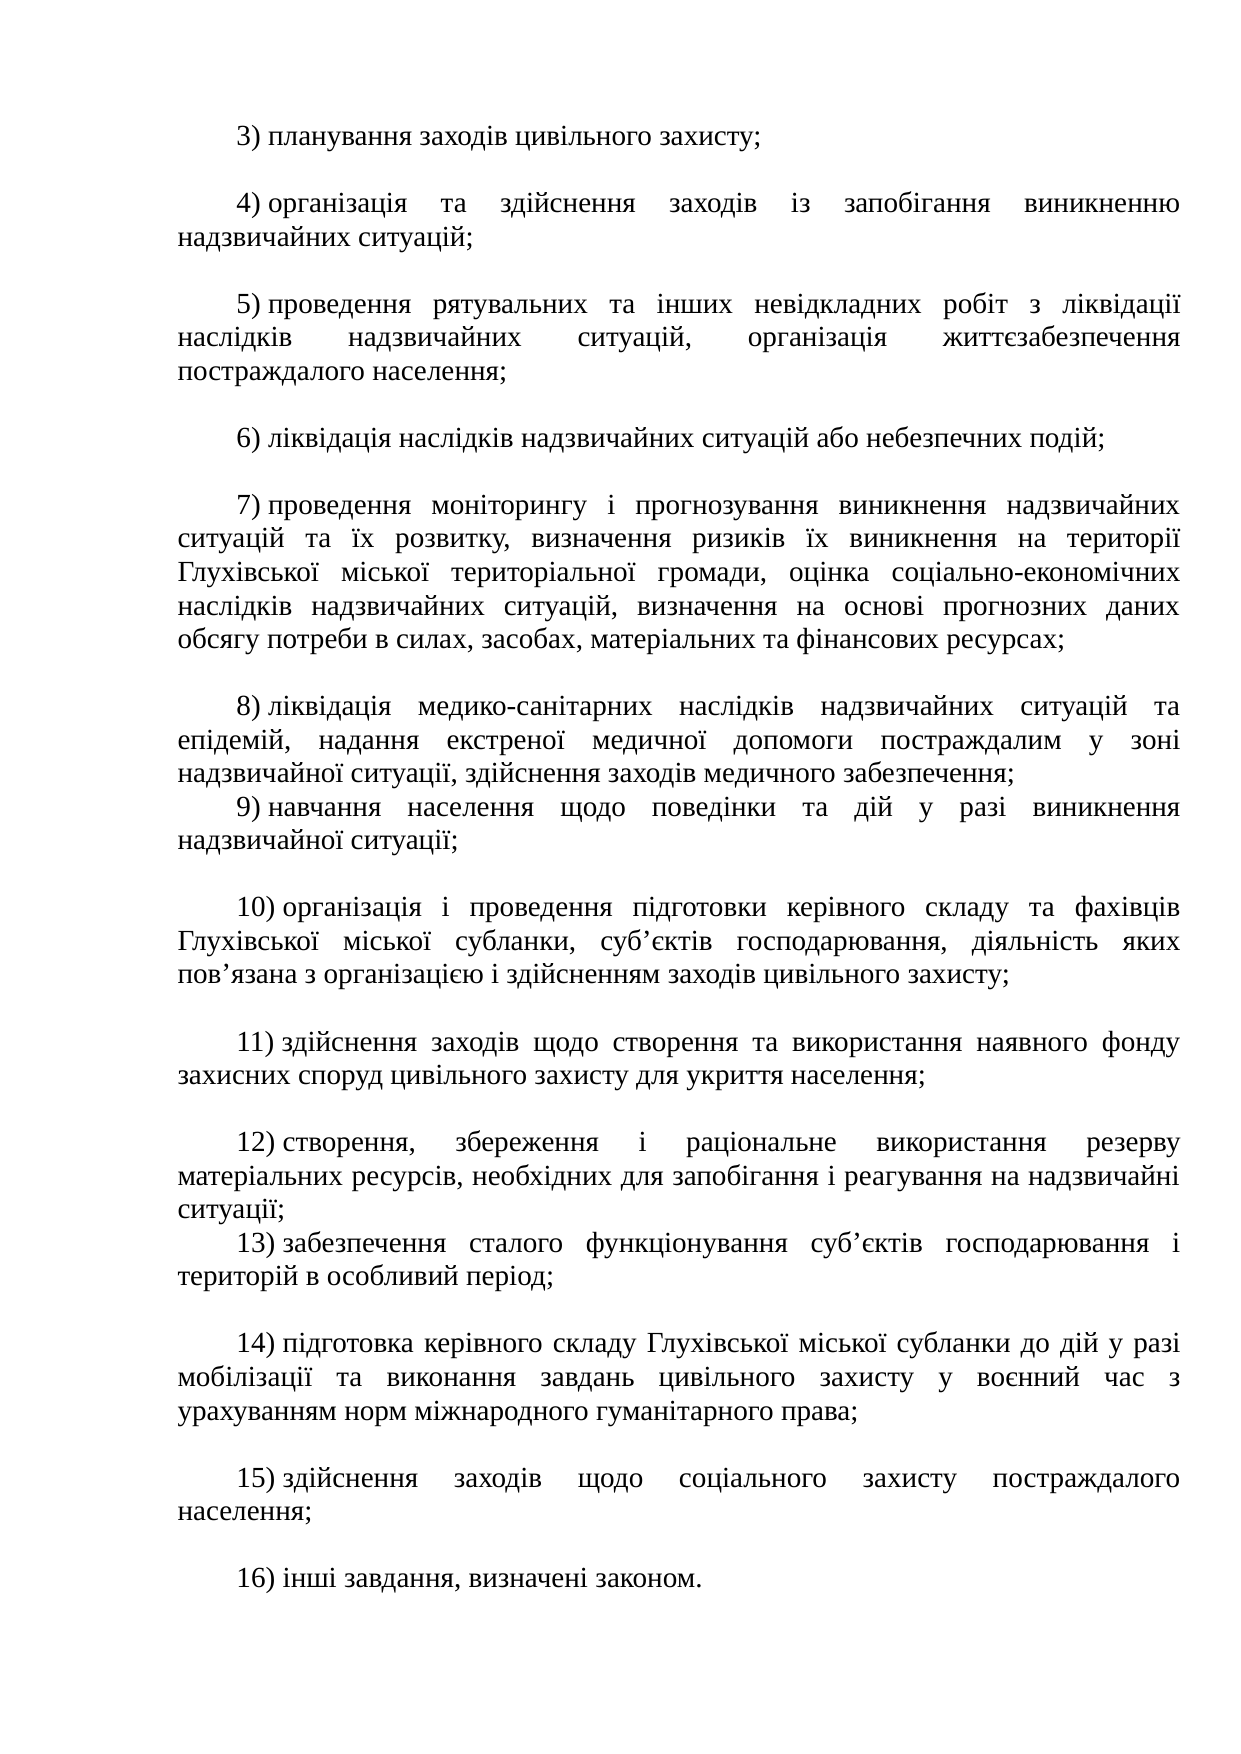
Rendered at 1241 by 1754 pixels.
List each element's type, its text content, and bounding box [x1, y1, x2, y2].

text 3) планування заходів цивільного захисту; [177, 118, 1181, 152]
text 11) здійснення заходів щодо створення та використання наявного фонду захисних споруд цивільного захисту для укриття населення; [177, 1024, 1181, 1091]
text 14) підготовка керівного складу Глухівської міської субланки до дій у разі мобілізації та виконання завдань цивільного захисту у воєнний час з урахуванням норм міжнародного гуманітарного права; [177, 1326, 1181, 1426]
text 10) організація і проведення підготовки керівного складу та фахівців Глухівської міської субланки, суб’єктів господарювання, діяльність яких пов’язана з організацією і здійсненням заходів цивільного захисту; [177, 889, 1181, 990]
text 15) здійснення заходів щодо соціального захисту постраждалого населення; [177, 1460, 1181, 1527]
text 8) ліквідація медико-санітарних наслідків надзвичайних ситуацій та епідемій, надання екстреної медичної допомоги постраждалим у зоні надзвичайної ситуації, здійснення заходів медичного забезпечення; [177, 688, 1181, 789]
text 9) навчання населення щодо поведінки та дій у разі виникнення надзвичайної ситуації; [177, 789, 1181, 856]
text 13) забезпечення сталого функціонування суб’єктів господарювання і територій в особливий період; [177, 1225, 1181, 1292]
text 12) створення, збереження і раціональне використання резерву матеріальних ресурсів, необхідних для запобігання і реагування на надзвичайні ситуації; [177, 1124, 1181, 1225]
text 6) ліквідація наслідків надзвичайних ситуацій або небезпечних подій; [177, 420, 1181, 453]
text 4) організація та здійснення заходів із запобігання виникненню надзвичайних ситуацій; [177, 185, 1181, 252]
text 16) інші завдання, визначені законом. [177, 1560, 1181, 1594]
text 7) проведення моніторингу і прогнозування виникнення надзвичайних ситуацій та їх розвитку, визначення ризиків їх виникнення на території Глухівської міської територіальної громади, оцінка соціально-економічних наслідків надзвичайних ситуацій, визначення на основі прогнозних даних обсягу потреби в силах, засобах, матеріальних та фінансових ресурсах; [177, 487, 1181, 655]
text 5) проведення рятувальних та інших невідкладних робіт з ліквідації наслідків надзвичайних ситуацій, організація життєзабезпечення постраждалого населення; [177, 286, 1181, 386]
